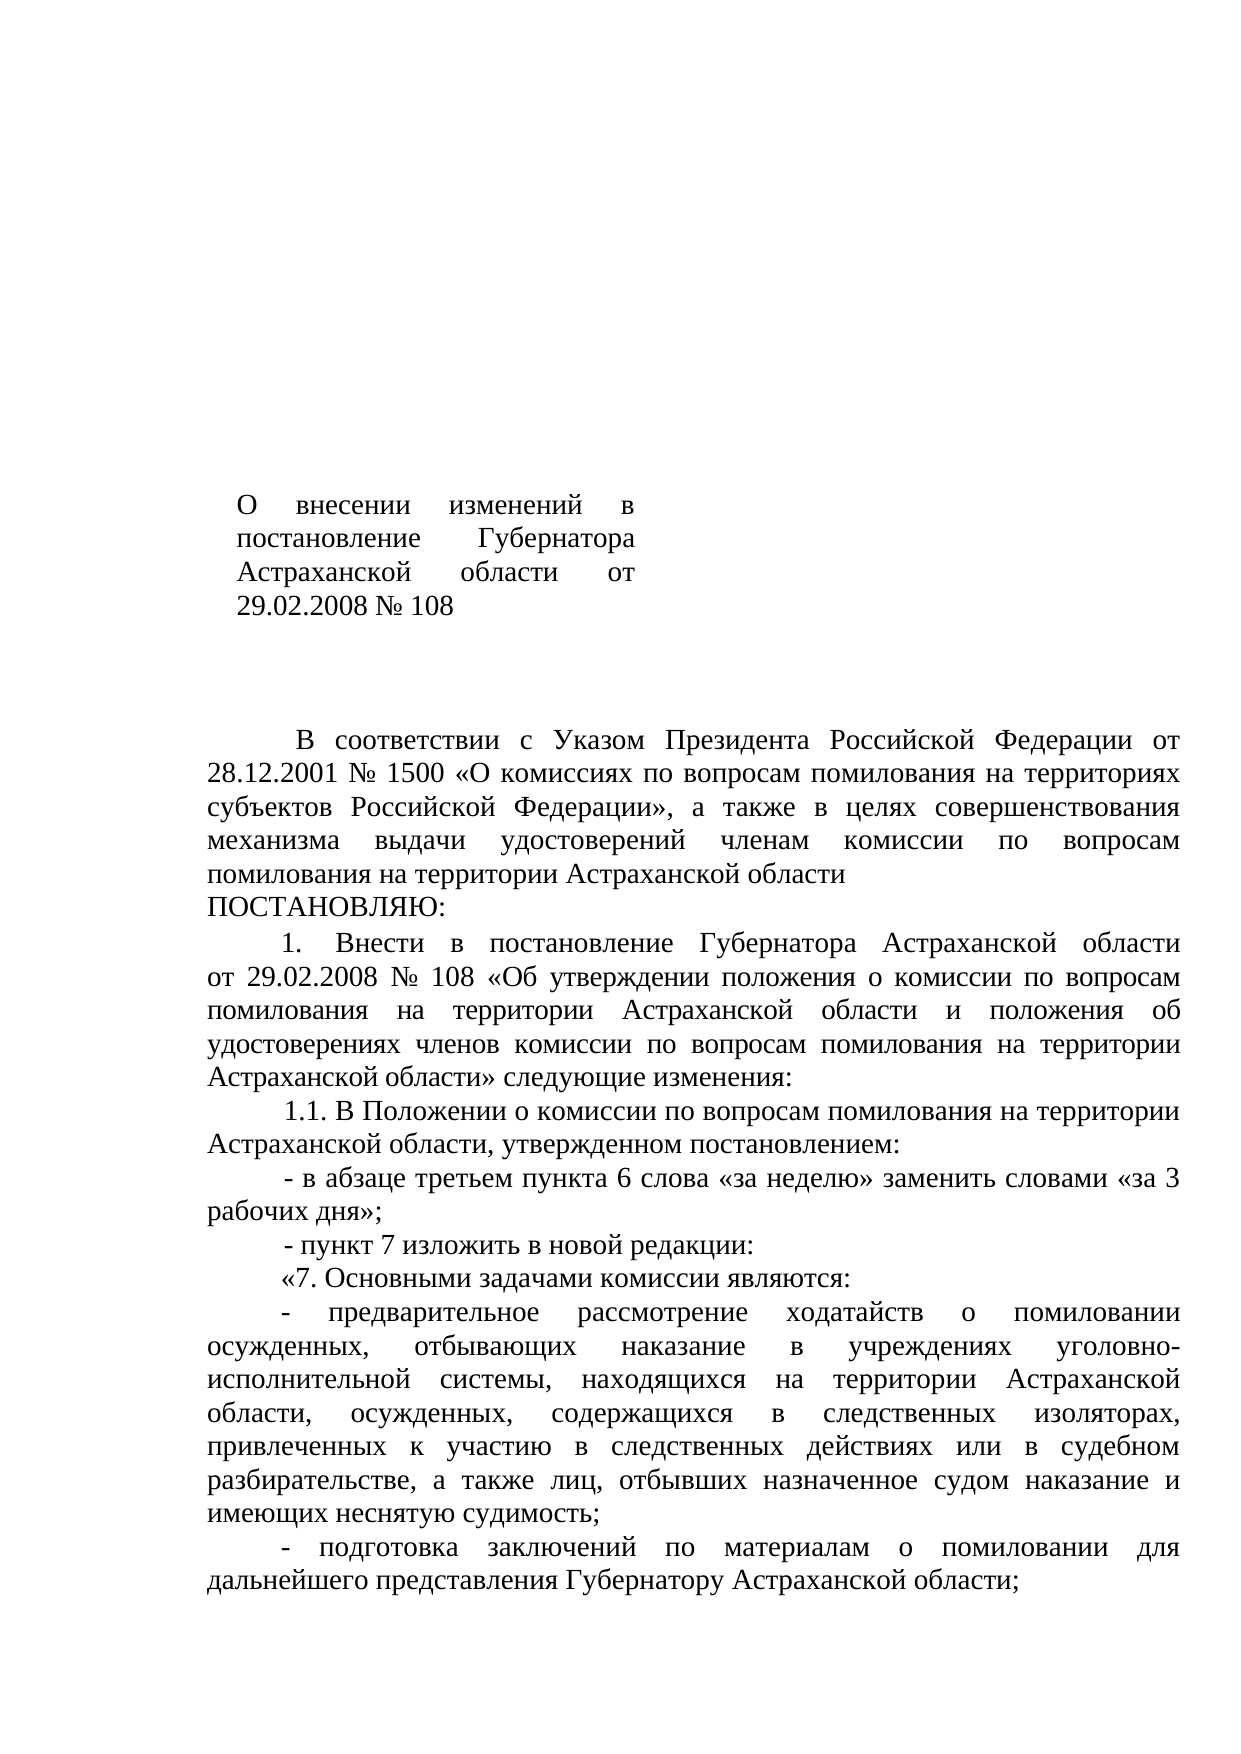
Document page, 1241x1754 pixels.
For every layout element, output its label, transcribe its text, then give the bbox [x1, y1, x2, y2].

text 1. Внести в постановление Губернатора Астраханской области от 29.02.2008 № 108 «Об утверждении положения о комиссии по вопросам помилования на территории Астраханской области и положения об удостоверениях членов комиссии по вопросам помилования на территории Астраханской области» следующие изменения: [207, 925, 1181, 1093]
text В соответствии с Указом Президента Российской Федерации от 28.12.2001 № 1500 «О комиссиях по вопросам помилования на территориях субъектов Российской Федерации», а также в целях совершенствования механизма выдачи удостоверений членам комиссии по вопросам помилования на территории Астраханской области [207, 722, 1181, 889]
text 1.1. В Положении о комиссии по вопросам помилования на территории Астраханской области, утвержденном постановлением: [207, 1093, 1181, 1160]
text - подготовка заключений по материалам о помиловании для дальнейшего представления Губернатору Астраханской области; [207, 1529, 1181, 1596]
text ПОСТАНОВЛЯЮ: [207, 889, 1181, 923]
text «7. Основными задачами комиссии являются: [207, 1261, 1181, 1294]
text - в абзаце третьем пункта 6 слова «за неделю» заменить словами «за 3 рабочих дня»; [207, 1160, 1181, 1227]
text - пункт 7 изложить в новой редакции: [207, 1227, 1181, 1261]
text О внесении изменений в постановление Губернатора Астраханской области от 29.02.2008 № 108 [236, 487, 635, 621]
text - предварительное рассмотрение ходатайств о помиловании осужденных, отбывающих наказание в учреждениях уголовно-исполнительной системы, находящихся на территории Астраханской области, осужденных, содержащихся в следственных изоляторах, привлеченных к участию в следственных действиях или в судебном разбирательстве, а также лиц, отбывших назначенное судом наказание и имеющих неснятую судимость; [207, 1294, 1181, 1529]
